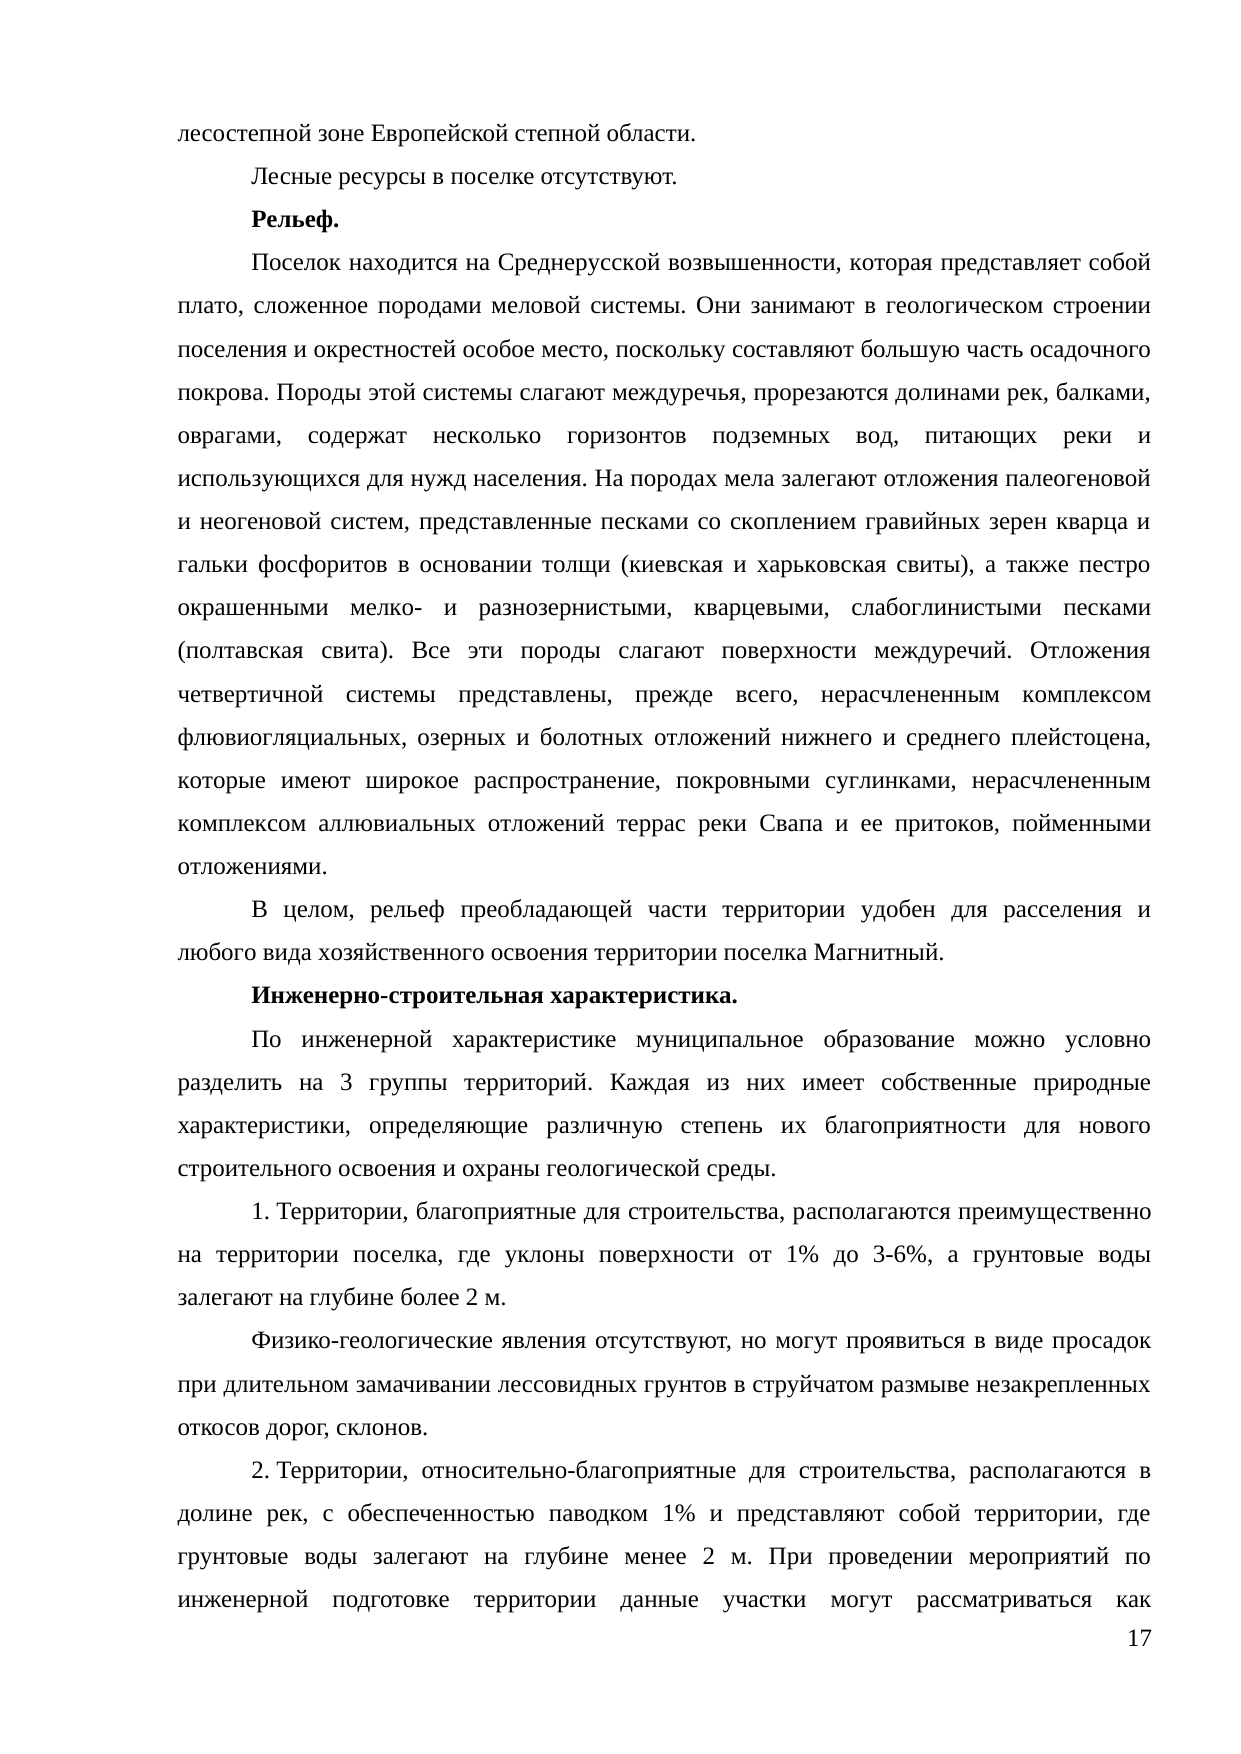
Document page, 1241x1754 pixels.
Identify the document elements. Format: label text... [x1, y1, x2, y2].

text В целом, рельеф преобладающей части территории удобен для расселения и любого вида хозяйственного освоения территории поселка Магнитный. [177, 894, 1152, 966]
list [177, 1455, 1152, 1613]
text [177, 118, 1152, 147]
list По инженерной характеристике муниципальное образование можно условно разделить на 3 группы территорий. Каждая из них имеет собственные природные характеристики, определяющие различную степень их благоприятности для нового строительного освоения и охраны геологической среды. [177, 1024, 1152, 1182]
text Рельеф. [177, 204, 1152, 233]
text Поселок находится на Среднерусской возвышенности, которая представляет собой плато, сложенное породами меловой системы. Они занимают в геологическом строении поселения и окрестностей особое место, поскольку составляют большую часть осадочного покрова. Породы этой системы слагают междуречья, прорезаются долинами рек, балками, оврагами, содержат несколько горизонтов подземных вод, питающих реки и использующихся для нужд населения. На породах мела залегают отложения палеогеновой и неогеновой систем, представленные песками со скоплением гравийных зерен кварца и гальки фосфоритов в основании толщи (киевская и харьковская свиты), а также пестро окрашенными мелко- и разнозернистыми, кварцевыми, слабоглинистыми песками (полтавская свита). Все эти породы слагают поверхности междуречий. Отложения четвертичной системы представлены, прежде всего, нерасчлененным комплексом флювиогляциальных, озерных и болотных отложений нижнего и среднего плейстоцена, которые имеют широкое распространение, покровными суглинками, нерасчлененным комплексом аллювиальных отложений террас реки Свапа и ее притоков, пойменными отложениями. [177, 247, 1152, 880]
text Инженерно-строительная характеристика. [177, 981, 1152, 1009]
list 1. Территории, благоприятные для строительства, располагаются преимущественно на территории поселка, где уклоны поверхности от 1% до 3-6%, а грунтовые воды залегают на глубине более 2 м. [177, 1196, 1152, 1311]
text Лесные ресурсы в поселке отсутствуют. [177, 161, 1152, 190]
list Физико-геологические явления отсутствуют, но могут проявиться в виде просадок при длительном замачивании лессовидных грунтов в струйчатом размыве незакрепленных откосов дорог, склонов. [177, 1326, 1152, 1441]
